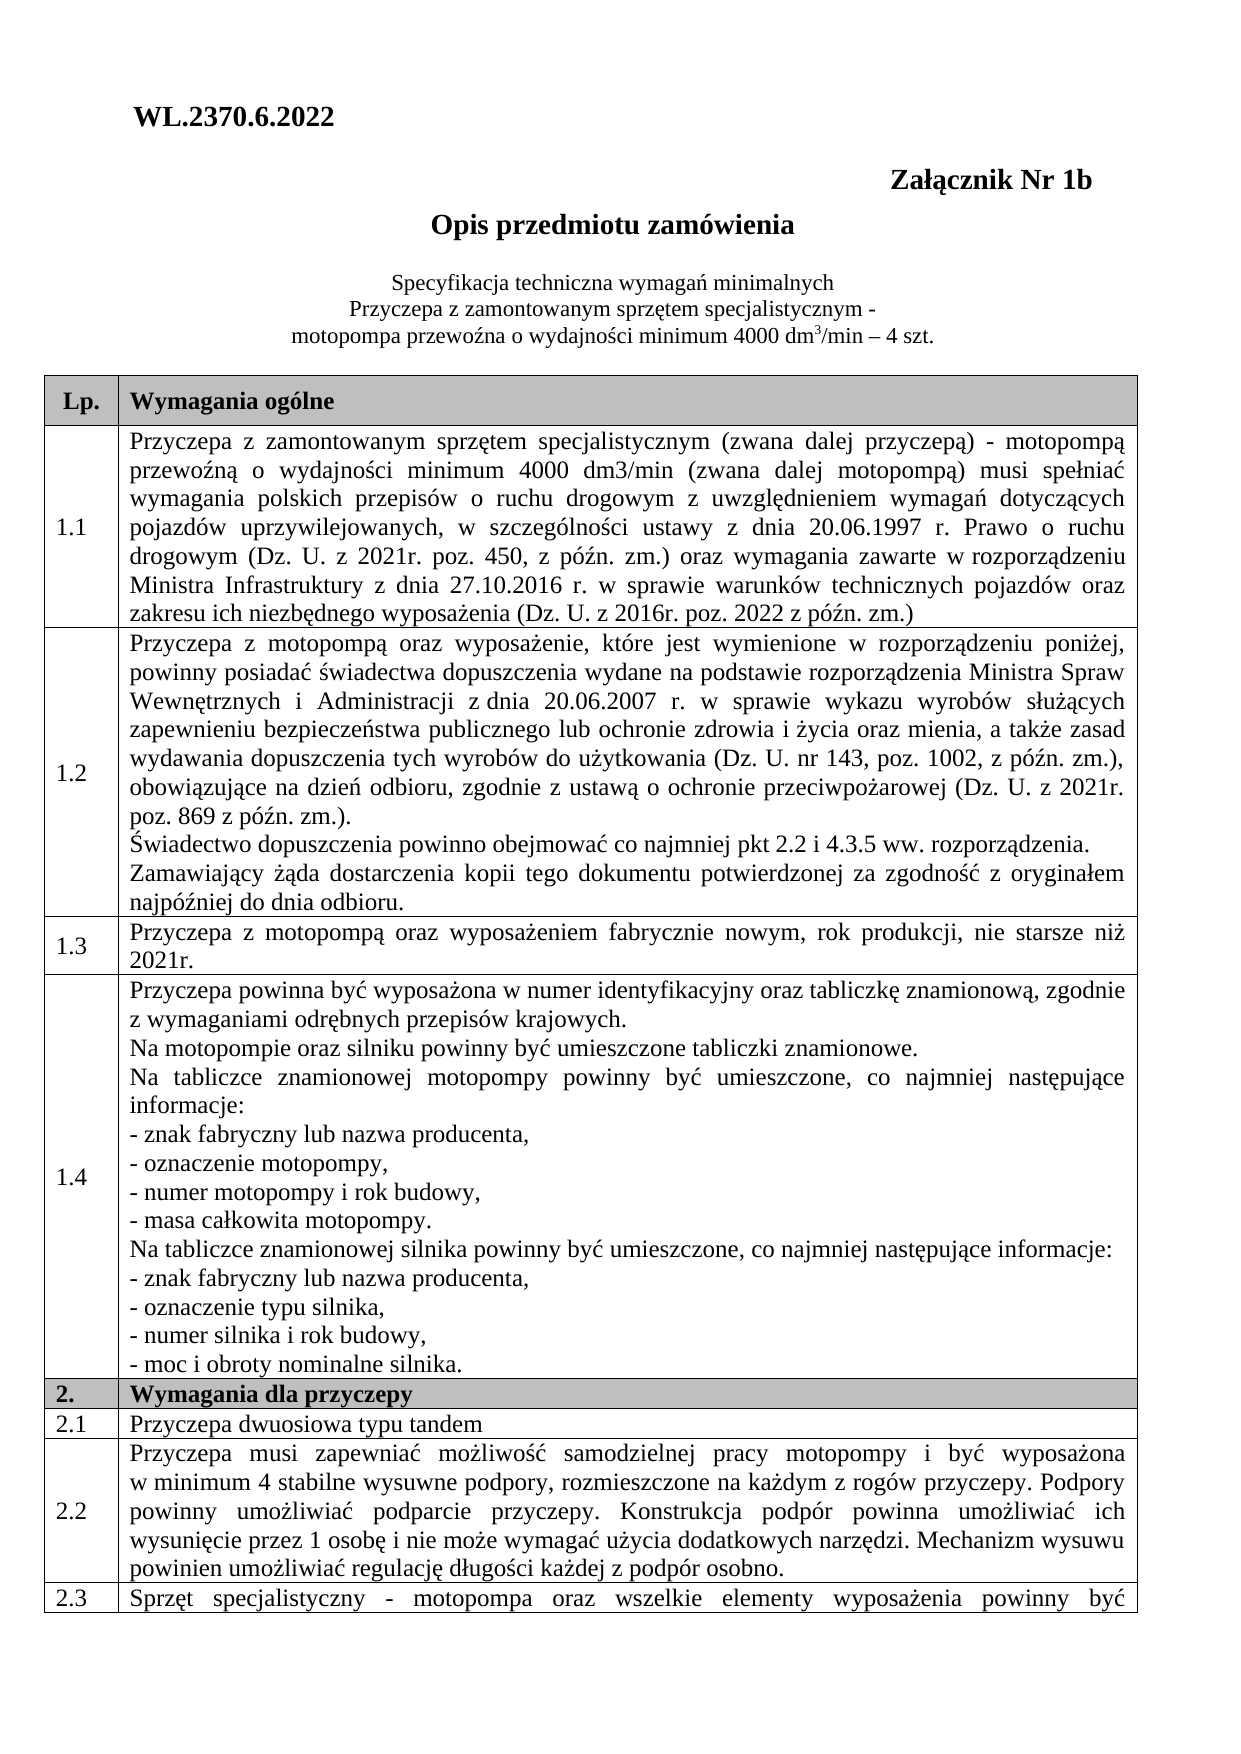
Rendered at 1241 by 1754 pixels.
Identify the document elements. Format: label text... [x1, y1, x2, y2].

table_header Wymagania ogólne [119, 376, 1137, 425]
text Przyczepa z zamontowanym sprzętem specjalistycznym - [133, 296, 1092, 322]
table_cell 2.2 [45, 1439, 118, 1582]
table_cell 1.2 [45, 628, 118, 916]
table_cell Przyczepa z motopompą oraz wyposażenie, które jest wymienione w rozporządzeniu poniżej, powinny posiadać świadectwa dopuszczenia wydane na podstawie rozporządzenia Ministra Spraw Wewnętrznych i Administracji z dnia 20.06.2007 r. w sprawie wykazu wyrobów służących zapewnieniu bezpieczeństwa publicznego lub ochronie zdrowia i życia oraz mienia, a także zasad wydawania dopuszczenia tych wyrobów do użytkowania (Dz. U. nr 143, poz. 1002, z późn. zm.), obowiązujące na dzień odbioru, zgodnie z ustawą o ochronie przeciwpożarowej (Dz. U. z 2021r. poz. 869 z późn. zm.). Świadectwo dopuszczenia powinno obejmować co najmniej pkt 2.2 i 4.3.5 ww. rozporządzenia. Zamawiający żąda dostarczenia kopii tego dokumentu potwierdzonej za zgodność z oryginałem najpóźniej do dnia odbioru. [119, 628, 1137, 916]
table_cell Przyczepa powinna być wyposażona w numer identyfikacyjny oraz tabliczkę znamionową, zgodnie z wymaganiami odrębnych przepisów krajowych. Na motopompie oraz silniku powinny być umieszczone tabliczki znamionowe. Na tabliczce znamionowej motopompy powinny być umieszczone, co najmniej następujące informacje: - znak fabryczny lub nazwa producenta, - oznaczenie motopompy, - numer motopompy i rok budowy, - masa całkowita motopompy. Na tabliczce znamionowej silnika powinny być umieszczone, co najmniej następujące informacje: - znak fabryczny lub nazwa producenta, - oznaczenie typu silnika, - numer silnika i rok budowy, - moc i obroty nominalne silnika. [119, 975, 1137, 1378]
table_cell 1.1 [45, 426, 118, 627]
table_cell 2.1 [45, 1409, 118, 1437]
text motopompa przewoźna o wydajności minimum 4000 dm3/min – 4 szt. [133, 322, 1092, 348]
table_cell Przyczepa dwuosiowa typu tandem [119, 1409, 1137, 1437]
table_cell Przyczepa z zamontowanym sprzętem specjalistycznym (zwana dalej przyczepą) - motopompą przewoźną o wydajności minimum 4000 dm3/min (zwana dalej motopompą) musi spełniać wymagania polskich przepisów o ruchu drogowym z uwzględnieniem wymagań dotyczących pojazdów uprzywilejowanych, w szczególności ustawy z dnia 20.06.1997 r. Prawo o ruchu drogowym (Dz. U. z 2021r. poz. 450, z późn. zm.) oraz wymagania zawarte w rozporządzeniu Ministra Infrastruktury z dnia 27.10.2016 r. w sprawie warunków technicznych pojazdów oraz zakresu ich niezbędnego wyposażenia (Dz. U. z 2016r. poz. 2022 z późn. zm.) [119, 426, 1137, 627]
table_cell 2. [45, 1379, 118, 1408]
table_cell 1.3 [45, 917, 118, 974]
table_cell 1.4 [45, 975, 118, 1378]
text Opis przedmiotu zamówienia [133, 207, 1092, 243]
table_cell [119, 1583, 1137, 1612]
table_cell 2.3 [45, 1583, 118, 1612]
table_header Lp. [45, 376, 118, 425]
table_cell Przyczepa musi zapewniać możliwość samodzielnej pracy motopompy i być wyposażona w minimum 4 stabilne wysuwne podpory, rozmieszczone na każdym z rogów przyczepy. Podpory powinny umożliwiać podparcie przyczepy. Konstrukcja podpór powinna umożliwiać ich wysunięcie przez 1 osobę i nie może wymagać użycia dodatkowych narzędzi. Mechanizm wysuwu powinien umożliwiać regulację długości każdej z podpór osobno. [119, 1439, 1137, 1582]
subtitle Załącznik Nr 1b [133, 162, 1092, 196]
subtitle WL.2370.6.2022 [133, 99, 1092, 132]
text Specyfikacja techniczna wymagań minimalnych [133, 269, 1092, 296]
table_cell Wymagania dla przyczepy [119, 1379, 1137, 1408]
table_cell Przyczepa z motopompą oraz wyposażeniem fabrycznie nowym, rok produkcji, nie starsze niż 2021r. [119, 917, 1137, 974]
